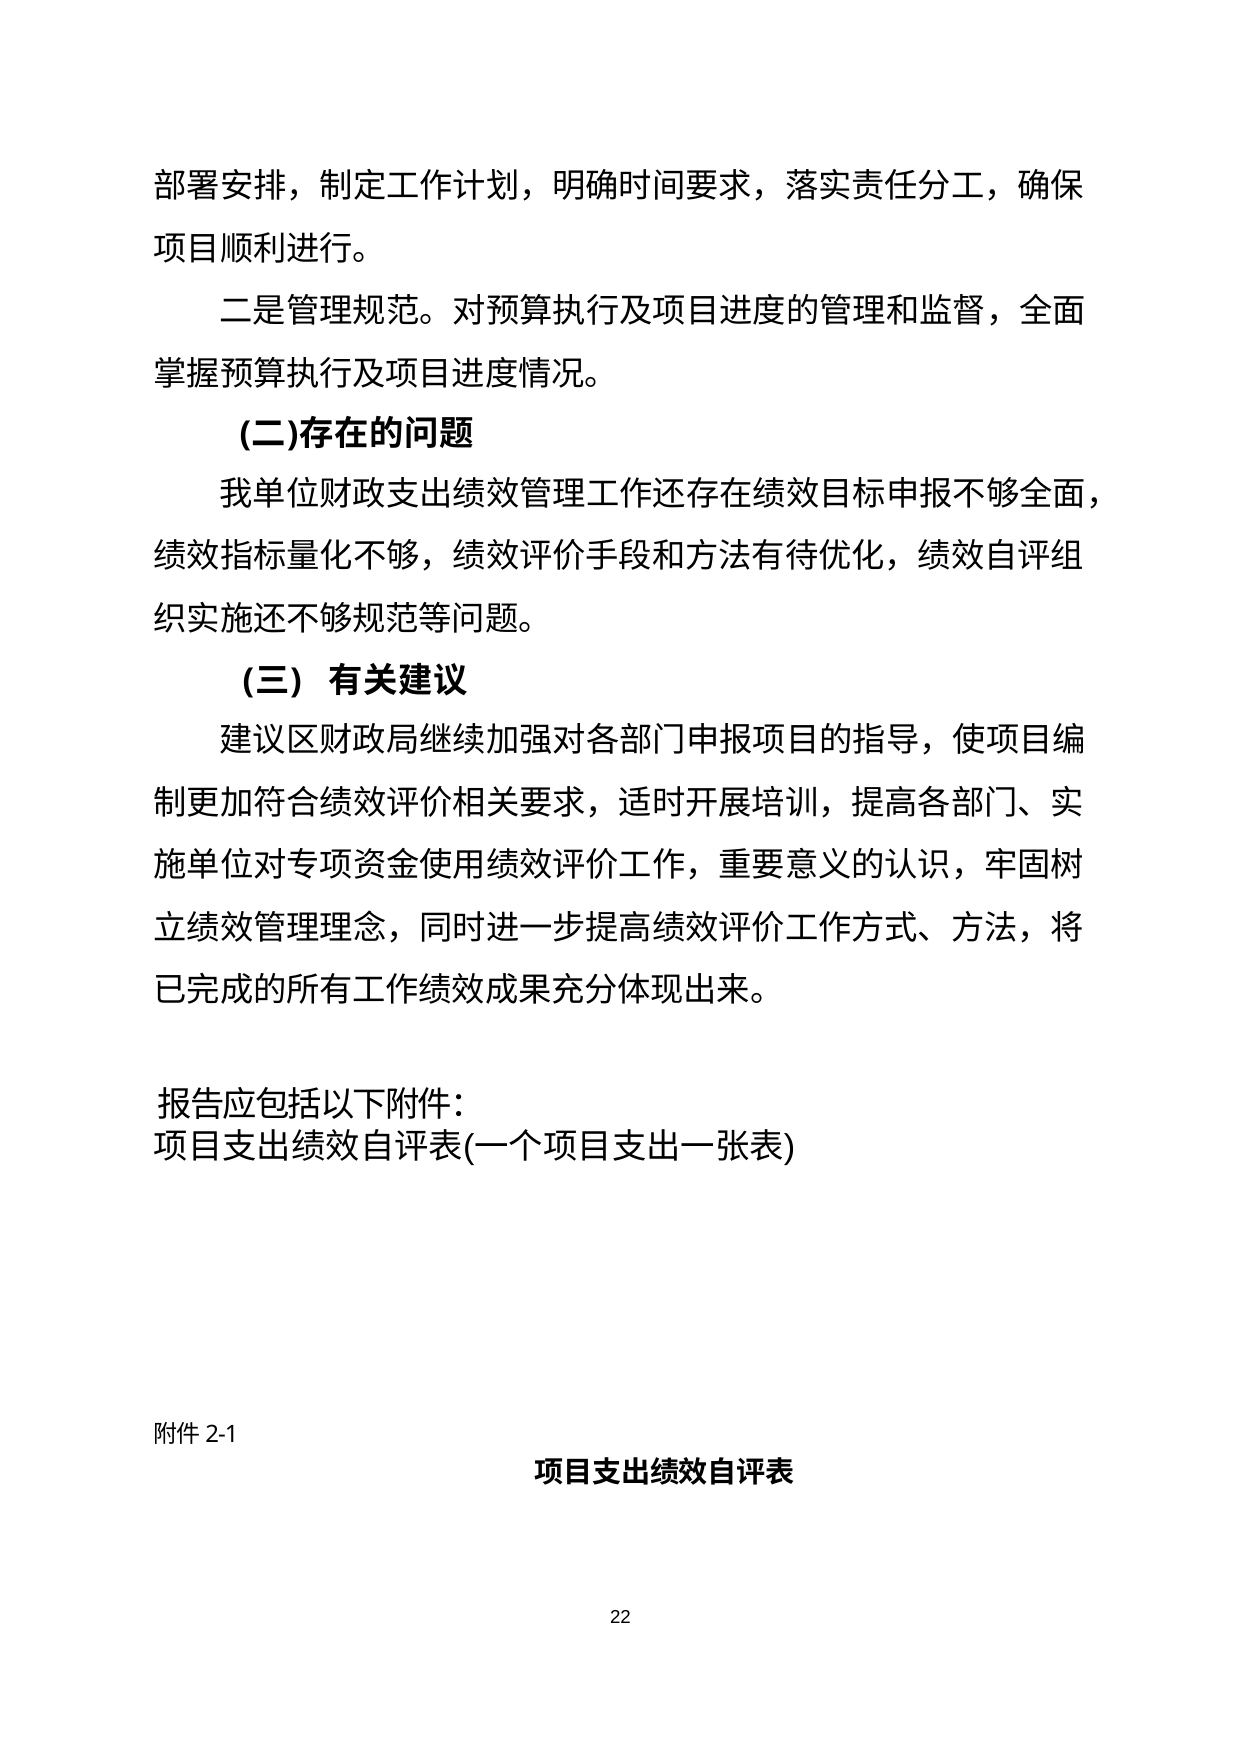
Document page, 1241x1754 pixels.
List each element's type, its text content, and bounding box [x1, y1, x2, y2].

text 附件2-1 [153, 1417, 1087, 1449]
text 报告应包括以下附件： [158, 1080, 1087, 1126]
list 有关建议 [242, 655, 1087, 702]
text (二)存在的问题 [239, 408, 1087, 455]
text 我单位财政支出绩效管理工作还存在绩效目标申报不够全面，绩效指标量化不够，绩效评价手段和方法有待优化，绩效自评组织实施还不够规范等问题。 [153, 455, 1087, 642]
text 二是管理规范。对预算执行及项目进度的管理和监督，全面掌握预算执行及项目进度情况。 [153, 273, 1087, 398]
text 项目支出绩效自评表 [534, 1452, 1087, 1490]
text 项目支出绩效自评表(一个项目支出一张表) [153, 1126, 1087, 1166]
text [153, 148, 1087, 273]
text 建议区财政局继续加强对各部门申报项目的指导，使项目编制更加符合绩效评价相关要求，适时开展培训，提高各部门、实施单位对专项资金使用绩效评价工作，重要意义的认识，牢固树立绩效管理理念，同时进一步提高绩效评价工作方式、方法，将已完成的所有工作绩效成果充分体现出来。 [153, 702, 1087, 1014]
